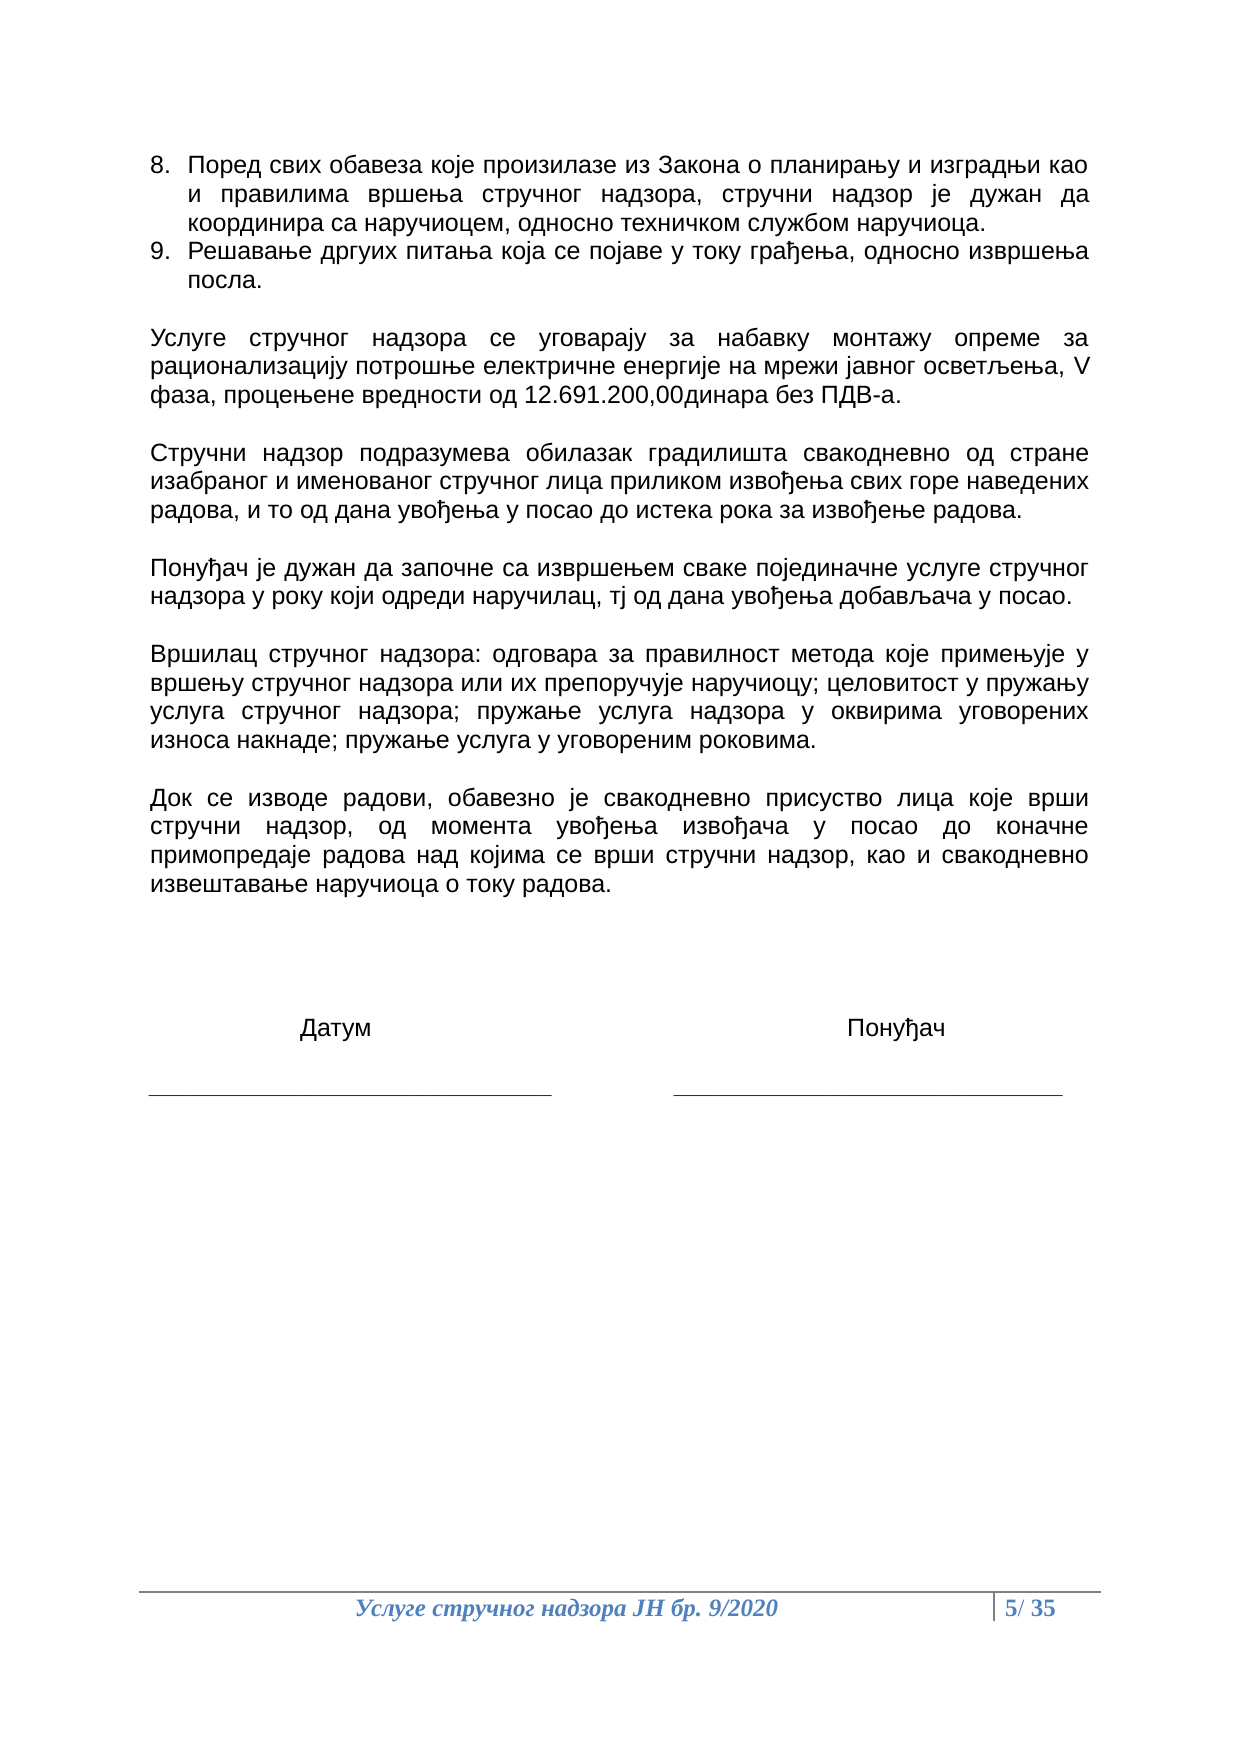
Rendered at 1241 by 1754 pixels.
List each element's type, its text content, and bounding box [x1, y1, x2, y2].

text Датум Понуђач [225, 1012, 1090, 1041]
list Поред свих обавеза које произилазе из Закона о планирању и изградњи као и правилима вршења стручног надзора, стручни надзор је дужан да координира са наручиоцем, односно техничком службом наручиоца. [150, 150, 1090, 236]
text Док се изводе радови, обавезно је свакодневно присуство лица које врши стручни надзор, од момента увођења извођача у посао до коначне примопредаје радова над којима се врши стручни надзор, као и свакодневно извештавање наручиоца о току радова. [150, 782, 1090, 897]
list Понуђач је дужан да започне са извршењем сваке појединачне услуге стручног надзора у року који одреди наручилац, тј од дана увођења добављача у посао. [150, 552, 1090, 610]
list Решавање дргуих питања која се појаве у току грађења, односно извршења посла. [150, 236, 1090, 294]
list Стручни надзор подразумева обилазак градилишта свакодневно од стране изабраног и именованог стручног лица приликом извођења свих горе наведених радова, и то од дана увођења у посао до истека рока за извођење радова. [150, 437, 1090, 524]
text Вршилац стручног надзора: одговара за правилност метода које примењује у вршењу стручног надзора или их препоручује наручиоцу; целовитост у пружању услуга стручног надзора; пружање услуга надзора у оквирима уговорених износа накнаде; пружање услуга у уговореним роковима. [150, 639, 1090, 754]
text _____________________________ ____________________________ [150, 1070, 1090, 1099]
text Услуге стручног надзора се уговарају за набавку монтажу опреме за рационализацију потрошње електричне енергије на мрежи јавног осветљења, V фаза, процењене вредности од 12.691.200,00динара без ПДВ-а. [150, 322, 1090, 409]
